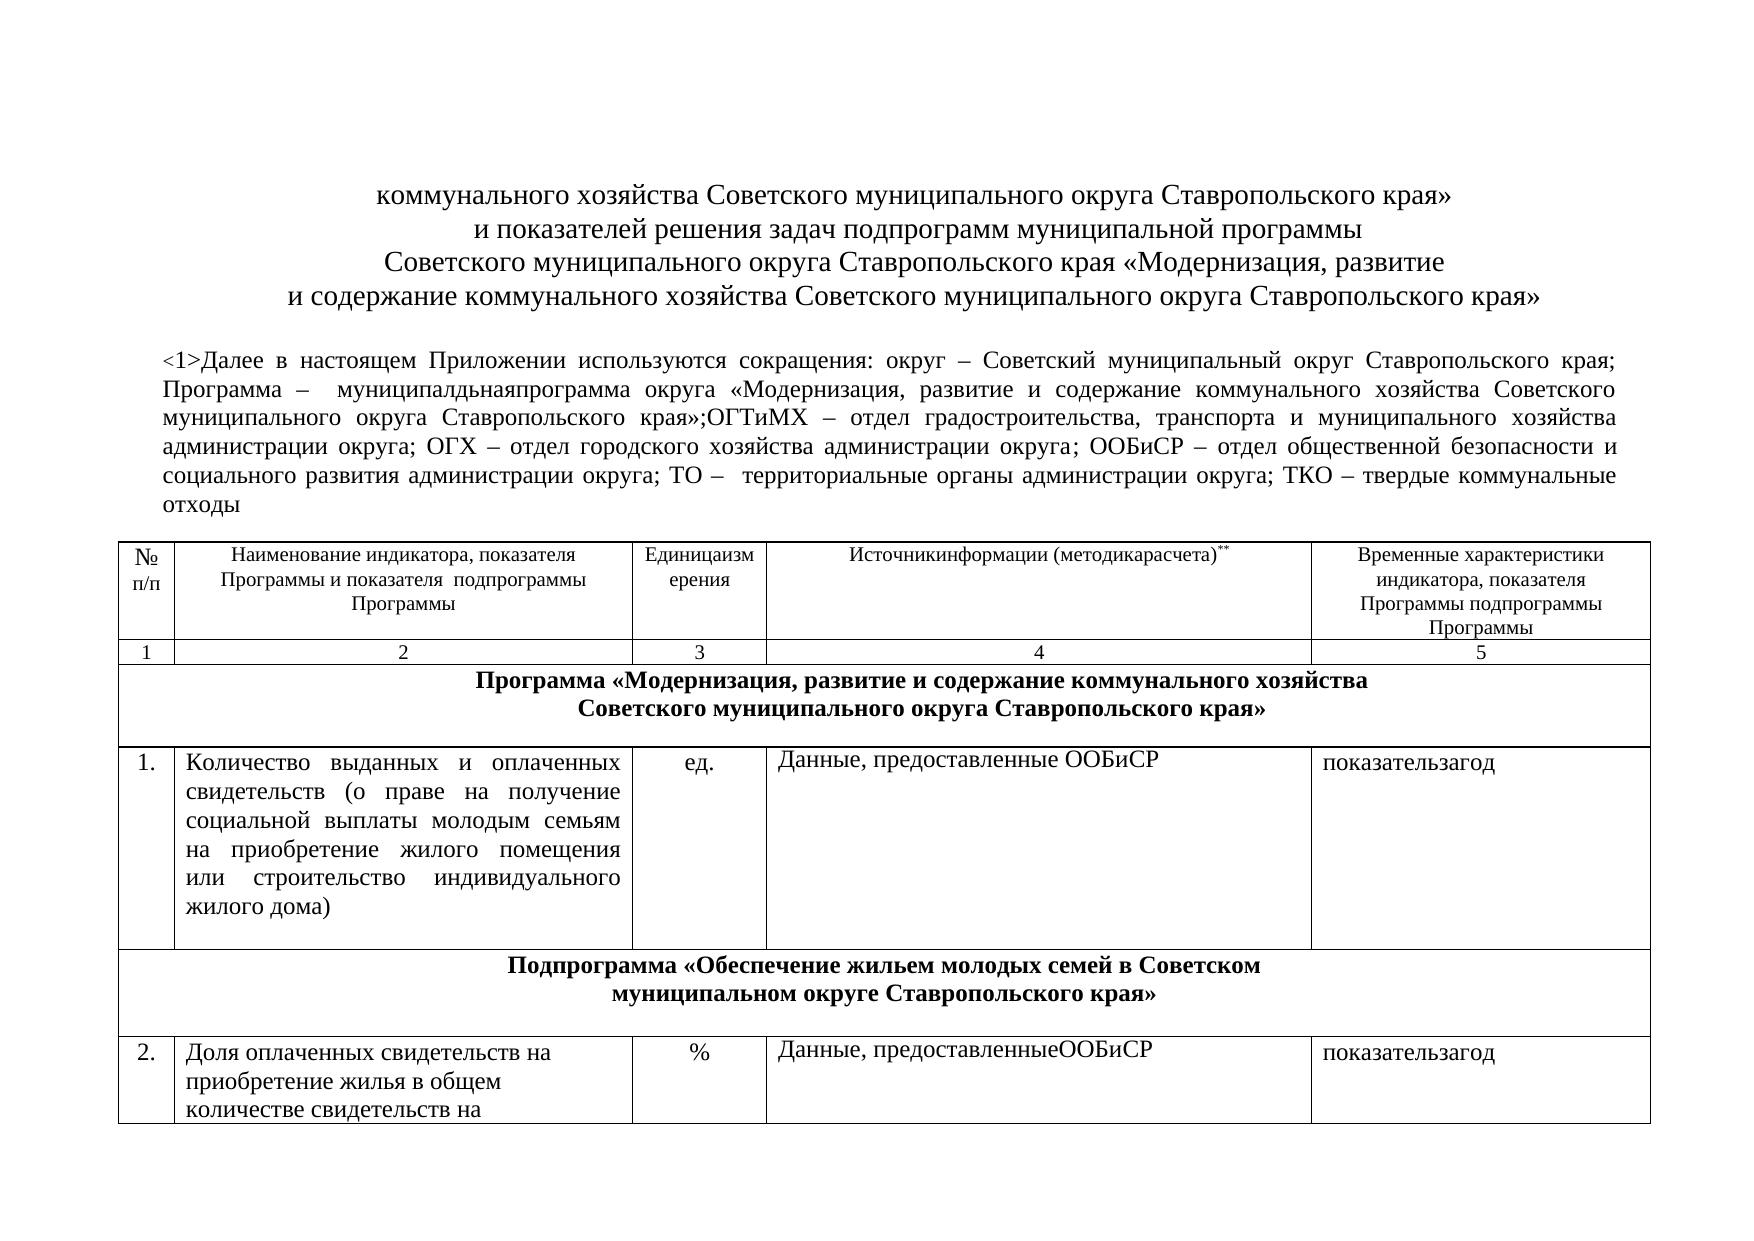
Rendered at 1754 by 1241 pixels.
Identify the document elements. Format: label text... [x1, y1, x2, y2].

table_cell 2. [119, 1037, 174, 1123]
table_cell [767, 1037, 1311, 1123]
table_cell 5 [1312, 640, 1650, 664]
text коммунального хозяйства Советского муниципального округа Ставропольского края» [118, 177, 1636, 211]
text <1>Далее в настоящем Приложении используются сокращения: округ – Советский муниципальный округ Ставропольского края; Программа – муниципалдьнаяпрограмма округа «Модернизация, развитие и содержание коммунального хозяйства Советского муниципального округа Ставропольского края»;ОГТиМХ – отдел градостроительства, транспорта и муниципального хозяйства администрации округа; ОГХ – отдел городского хозяйства администрации округа; ООБиСР – отдел общественной безопасности и социального развития администрации округа; ТО – территориальные органы администрации округа; ТКО – твердые коммунальные отходы [162, 345, 1618, 517]
table_cell % [633, 1037, 766, 1123]
table_cell 4 [767, 640, 1311, 664]
table_header № п/п [119, 543, 174, 639]
text Советского муниципального округа Ставропольского края «Модернизация, развитие [118, 244, 1636, 278]
table_header Наименование индикатора, показателя Программы и показателя подпрограммы Программы [175, 543, 632, 639]
table_header Временные характеристики индикатора, показателя Программы подпрограммы Программы [1312, 543, 1650, 639]
text и показателей решения задач подпрограмм муниципальной программы [118, 211, 1636, 244]
table_cell Данные, предоставленные ООБиСР [767, 748, 1311, 949]
table_cell Количество выданных и оплаченных свидетельств (о праве на получение социальной выплаты молодым семьям на приобретение жилого помещения или строительство индивидуального жилого дома) [175, 748, 632, 949]
table_cell 3 [633, 640, 766, 664]
table_cell ед. [633, 748, 766, 949]
table_cell показательзагод [1312, 748, 1650, 949]
table_cell 2 [175, 640, 632, 664]
table_cell 1 [119, 640, 174, 664]
text и содержание коммунального хозяйства Советского муниципального округа Ставропольского края» [118, 278, 1636, 311]
table_header Единицаизмерения [633, 543, 766, 639]
table_header Источникинформации (методикарасчета)** [767, 543, 1311, 639]
table_cell Подпрограмма «Обеспечение жильем молодых семей в Советском муниципальном округе Ставропольского края» [119, 950, 1650, 1036]
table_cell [175, 1037, 632, 1123]
table_cell показательзагод [1312, 1037, 1650, 1123]
table_cell Программа «Модернизация, развитие и содержание коммунального хозяйства Советского муниципального округа Ставропольского края» [119, 665, 1650, 746]
table_cell 1. [119, 748, 174, 949]
